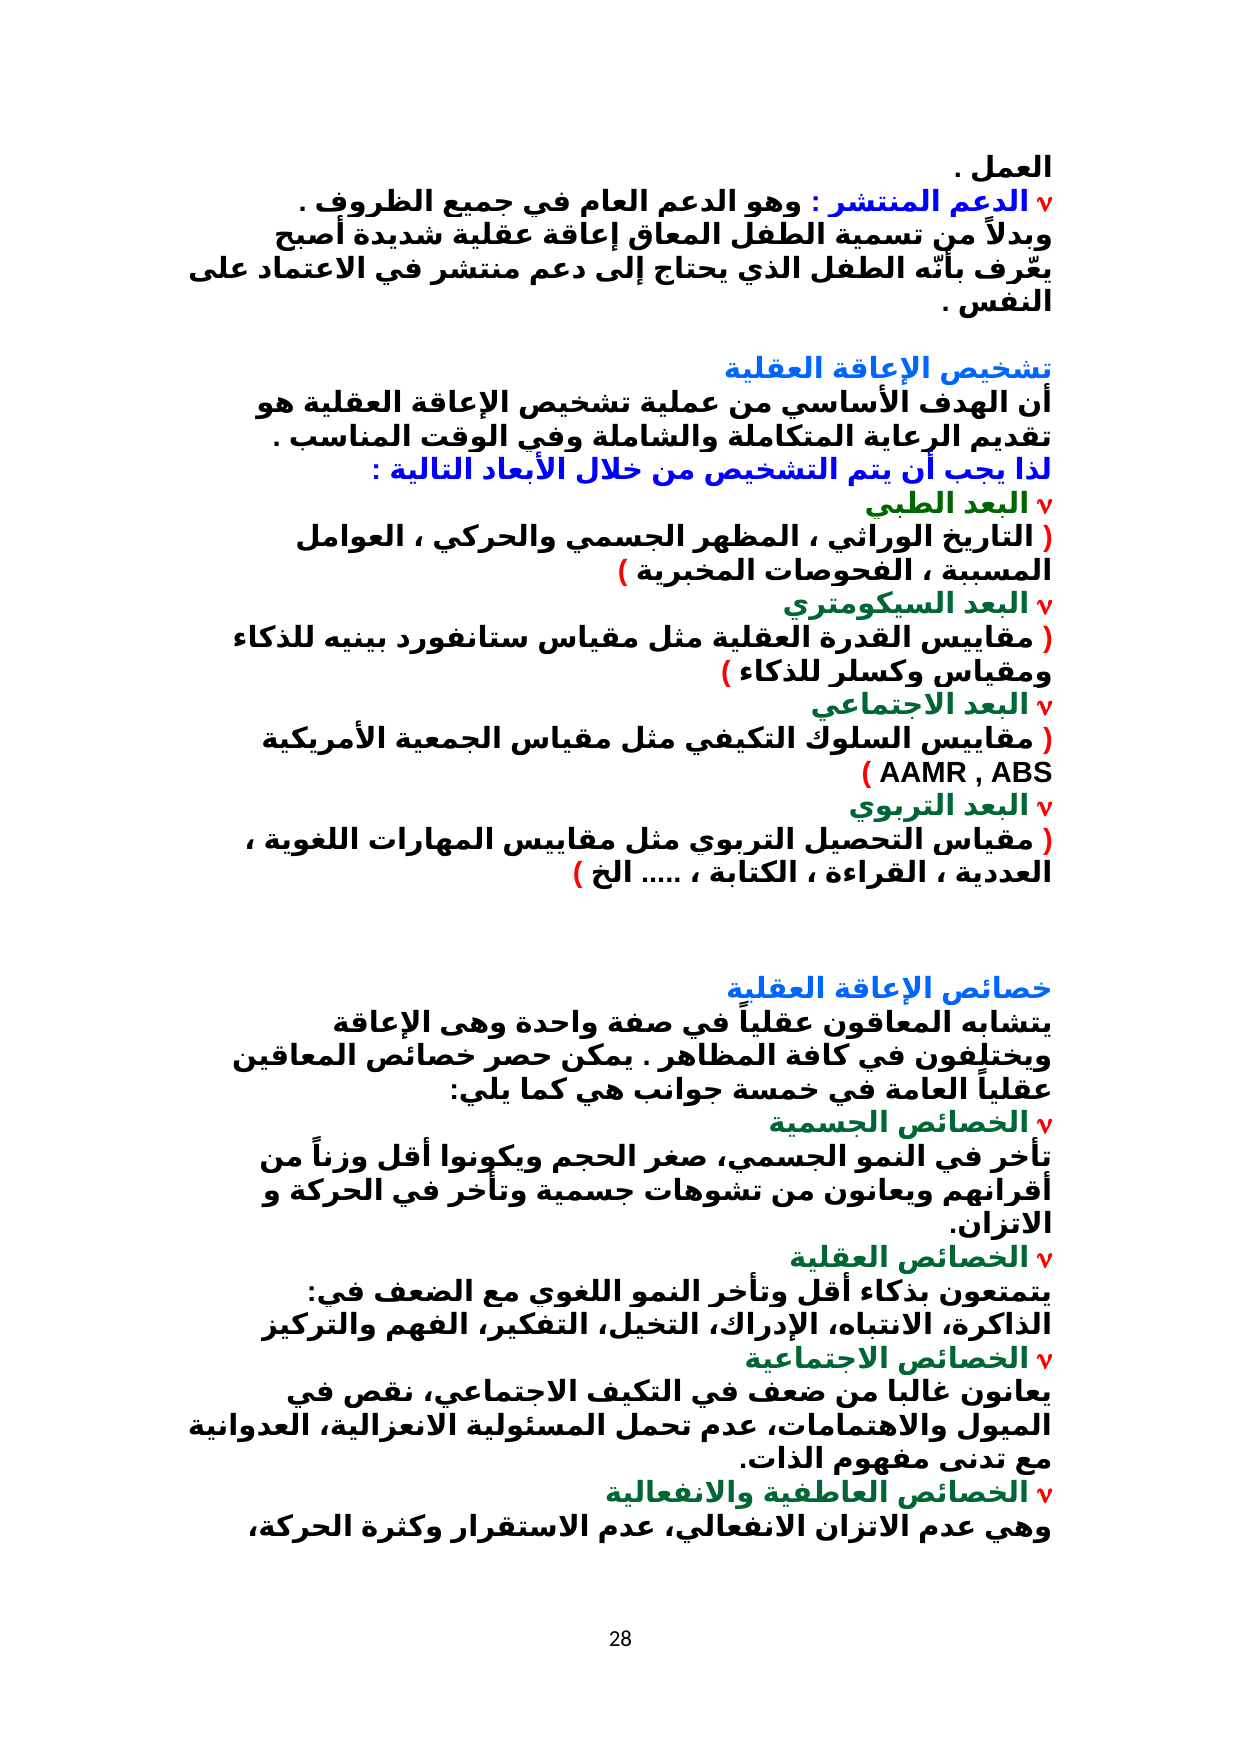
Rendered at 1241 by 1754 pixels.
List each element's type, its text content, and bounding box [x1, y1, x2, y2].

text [187, 150, 1053, 917]
